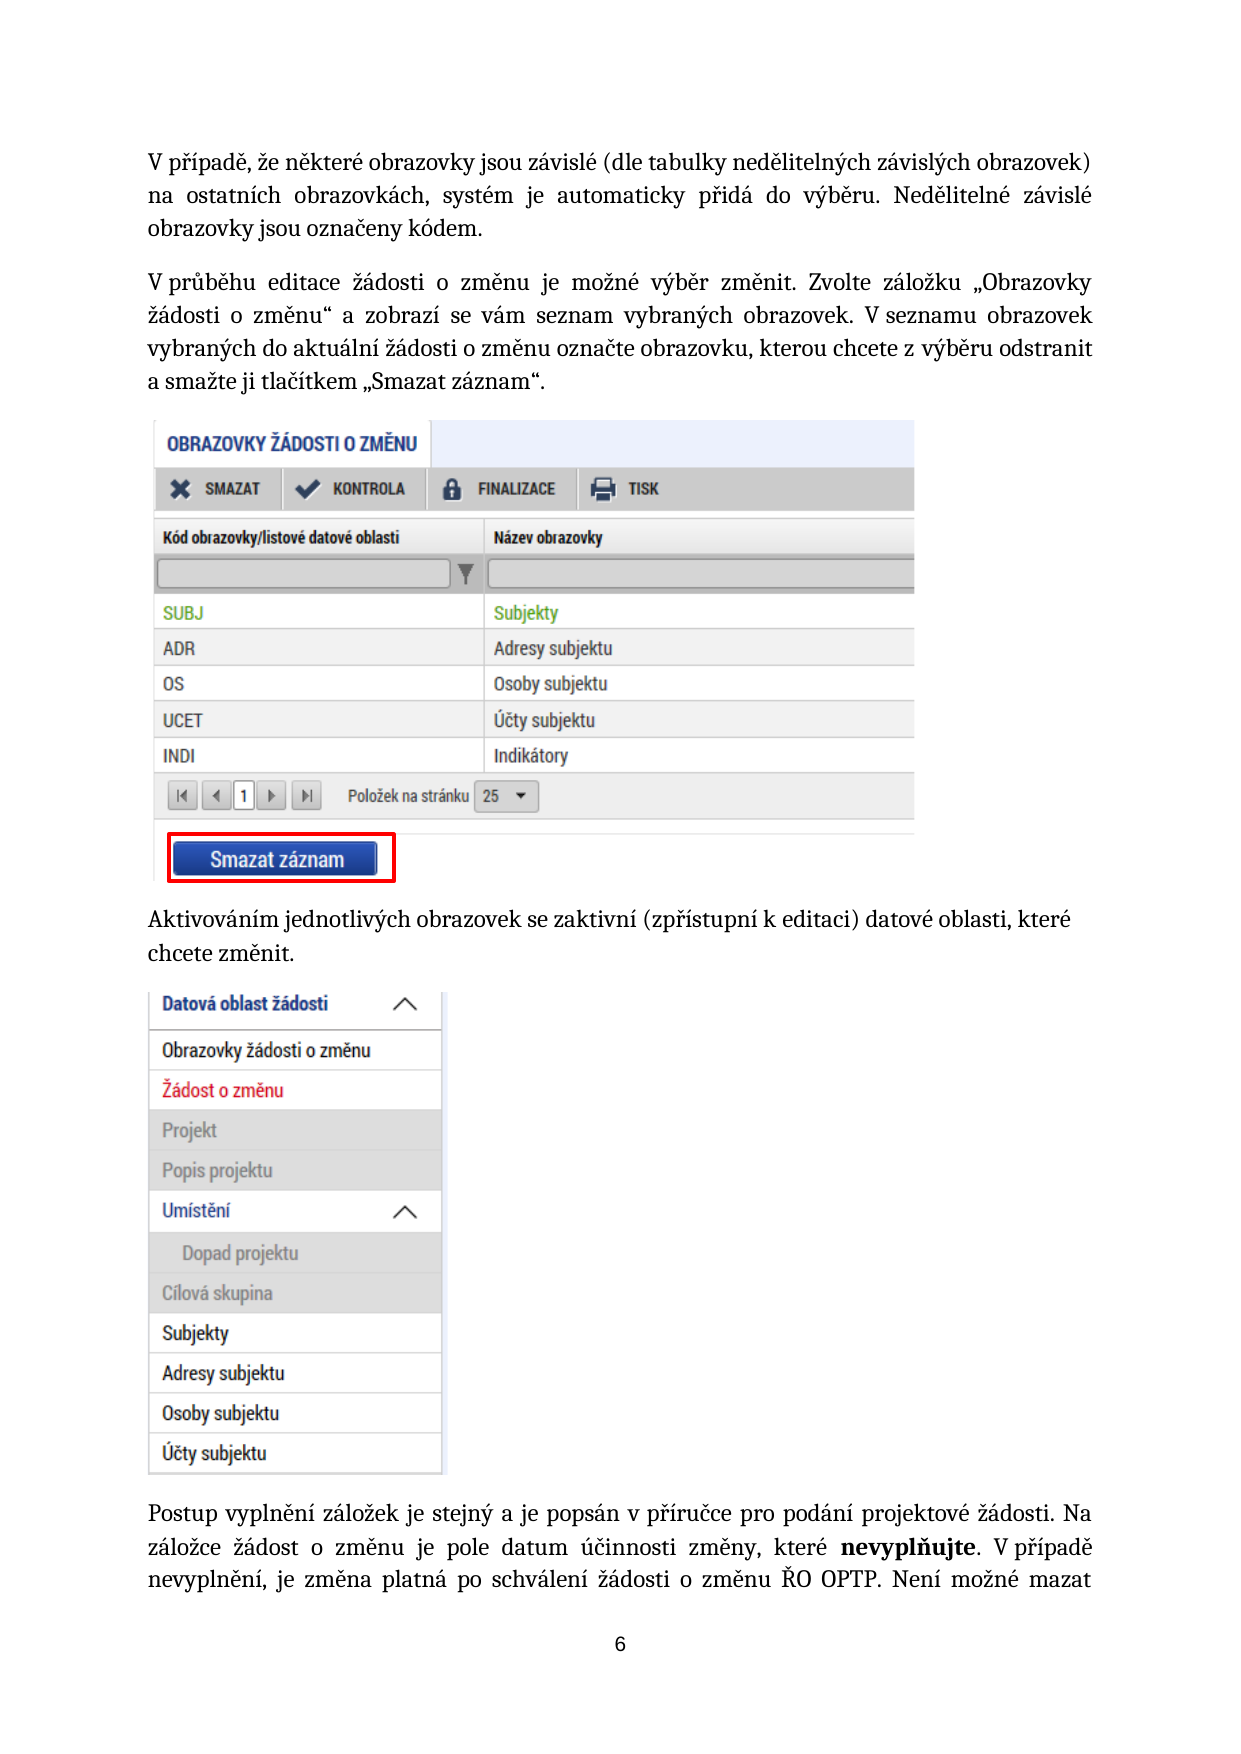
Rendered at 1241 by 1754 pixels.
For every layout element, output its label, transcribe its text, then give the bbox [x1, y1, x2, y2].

text V průběhu editace žádosti o změnu je možné výběr změnit. Zvolte záložku „Obrazovky žádosti o změnu“ a zobrazí se vám seznam vybraných obrazovek. V seznamu obrazovek vybraných do aktuální žádosti o změnu označte obrazovku, kterou chcete z výběru odstranit a smažte ji tlačítkem „Smazat záznam“. [148, 267, 1093, 395]
picture [171, 836, 392, 879]
picture [153, 420, 915, 881]
text Aktivováním jednotlivých obrazovek se zaktivní (zpřístupní k editaci) datové oblasti, které chcete změnit. [148, 905, 1093, 967]
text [148, 1499, 1093, 1594]
text V případě, že některé obrazovky jsou závislé (dle tabulky nedělitelných závislých obrazovek) na ostatních obrazovkách, systém je automaticky přidá do výběru. Nedělitelné závislé obrazovky jsou označeny kódem. [148, 148, 1093, 242]
picture [147, 992, 448, 1475]
